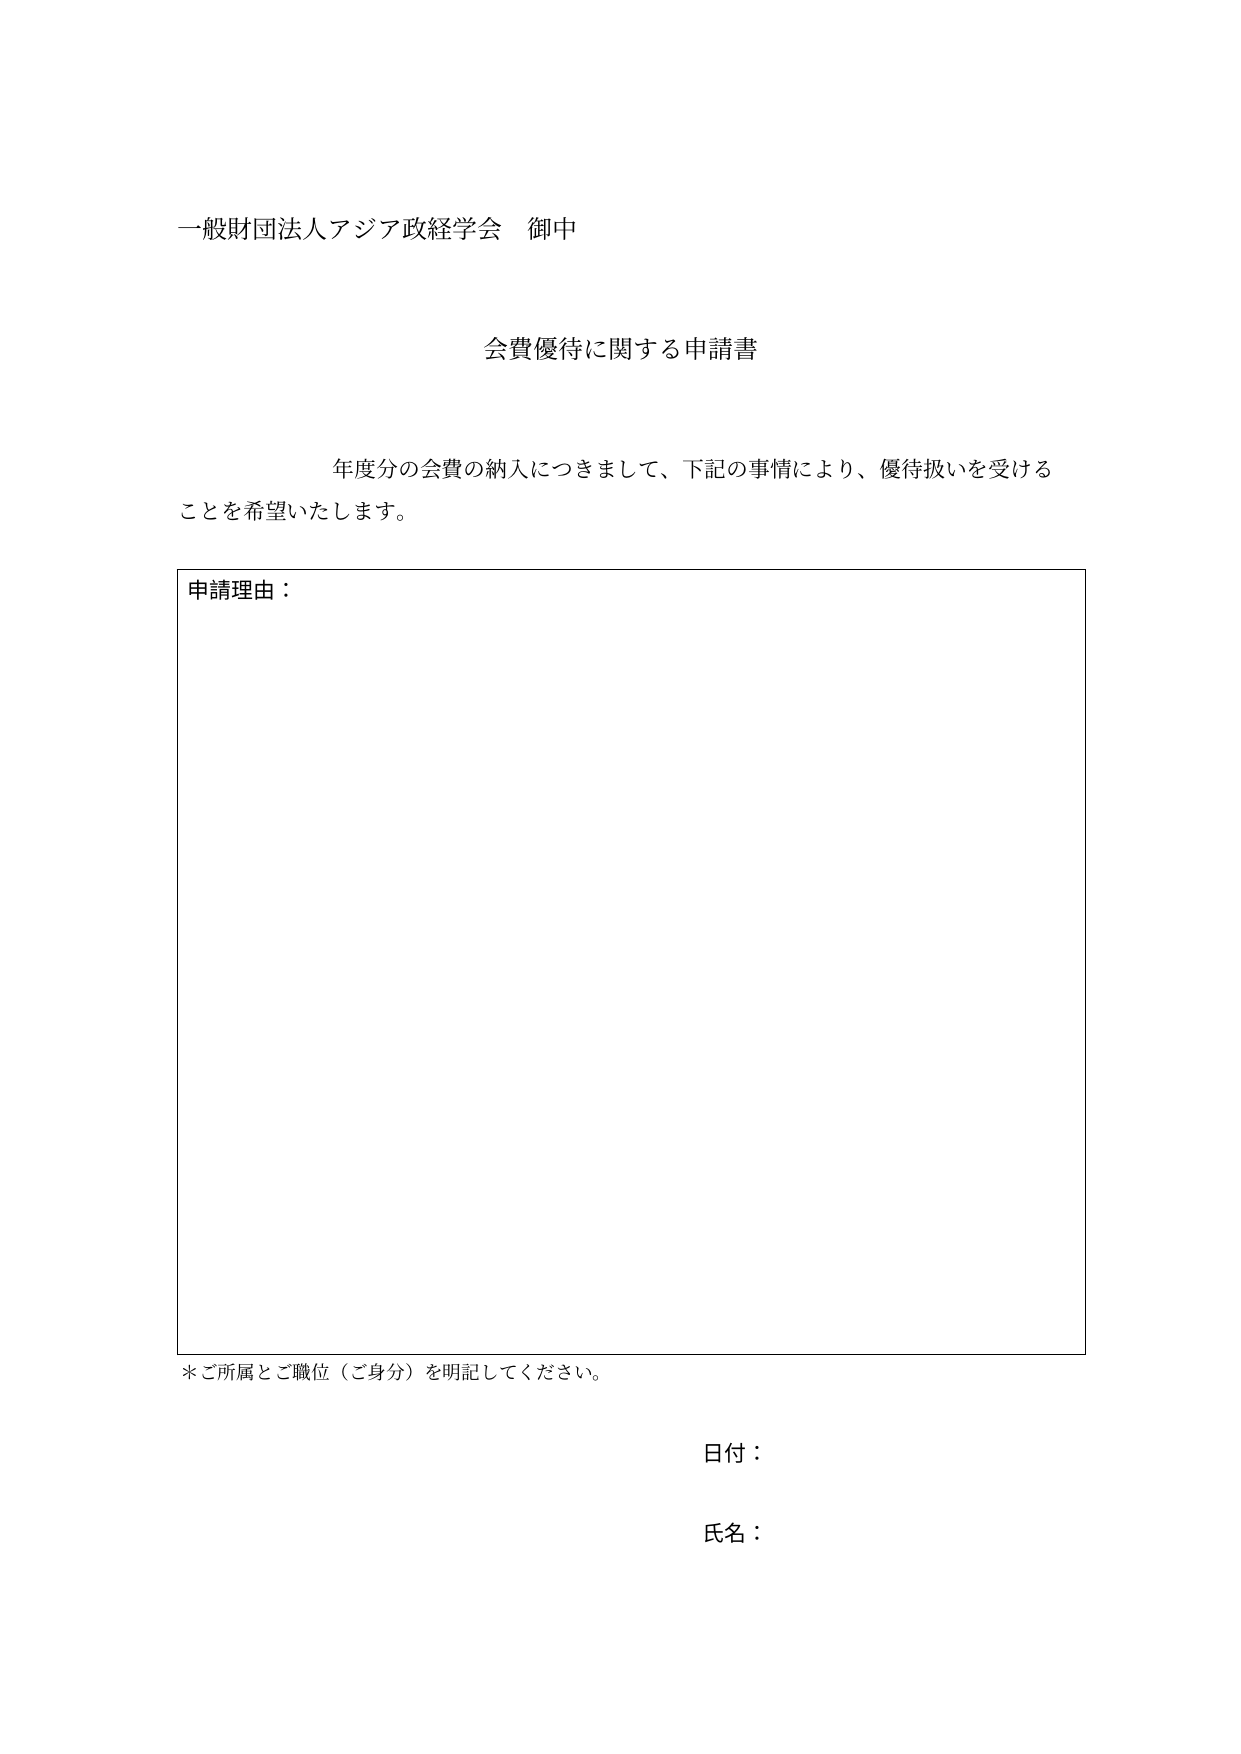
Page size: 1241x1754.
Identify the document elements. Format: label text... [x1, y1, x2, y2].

text 年度分の会費の納入につきまして、下記の事情により、優待扱いを受けることを希望いたします。 [177, 452, 1064, 526]
text ＊ご所属とご職位（ご身分）を明記してください。 [180, 569, 1098, 1385]
text 会費優待に関する申請書 [472, 330, 768, 366]
text 日付： 氏名： [702, 1438, 768, 1548]
subtitle 一般財団法人アジア政経学会 御中 [177, 209, 1098, 245]
